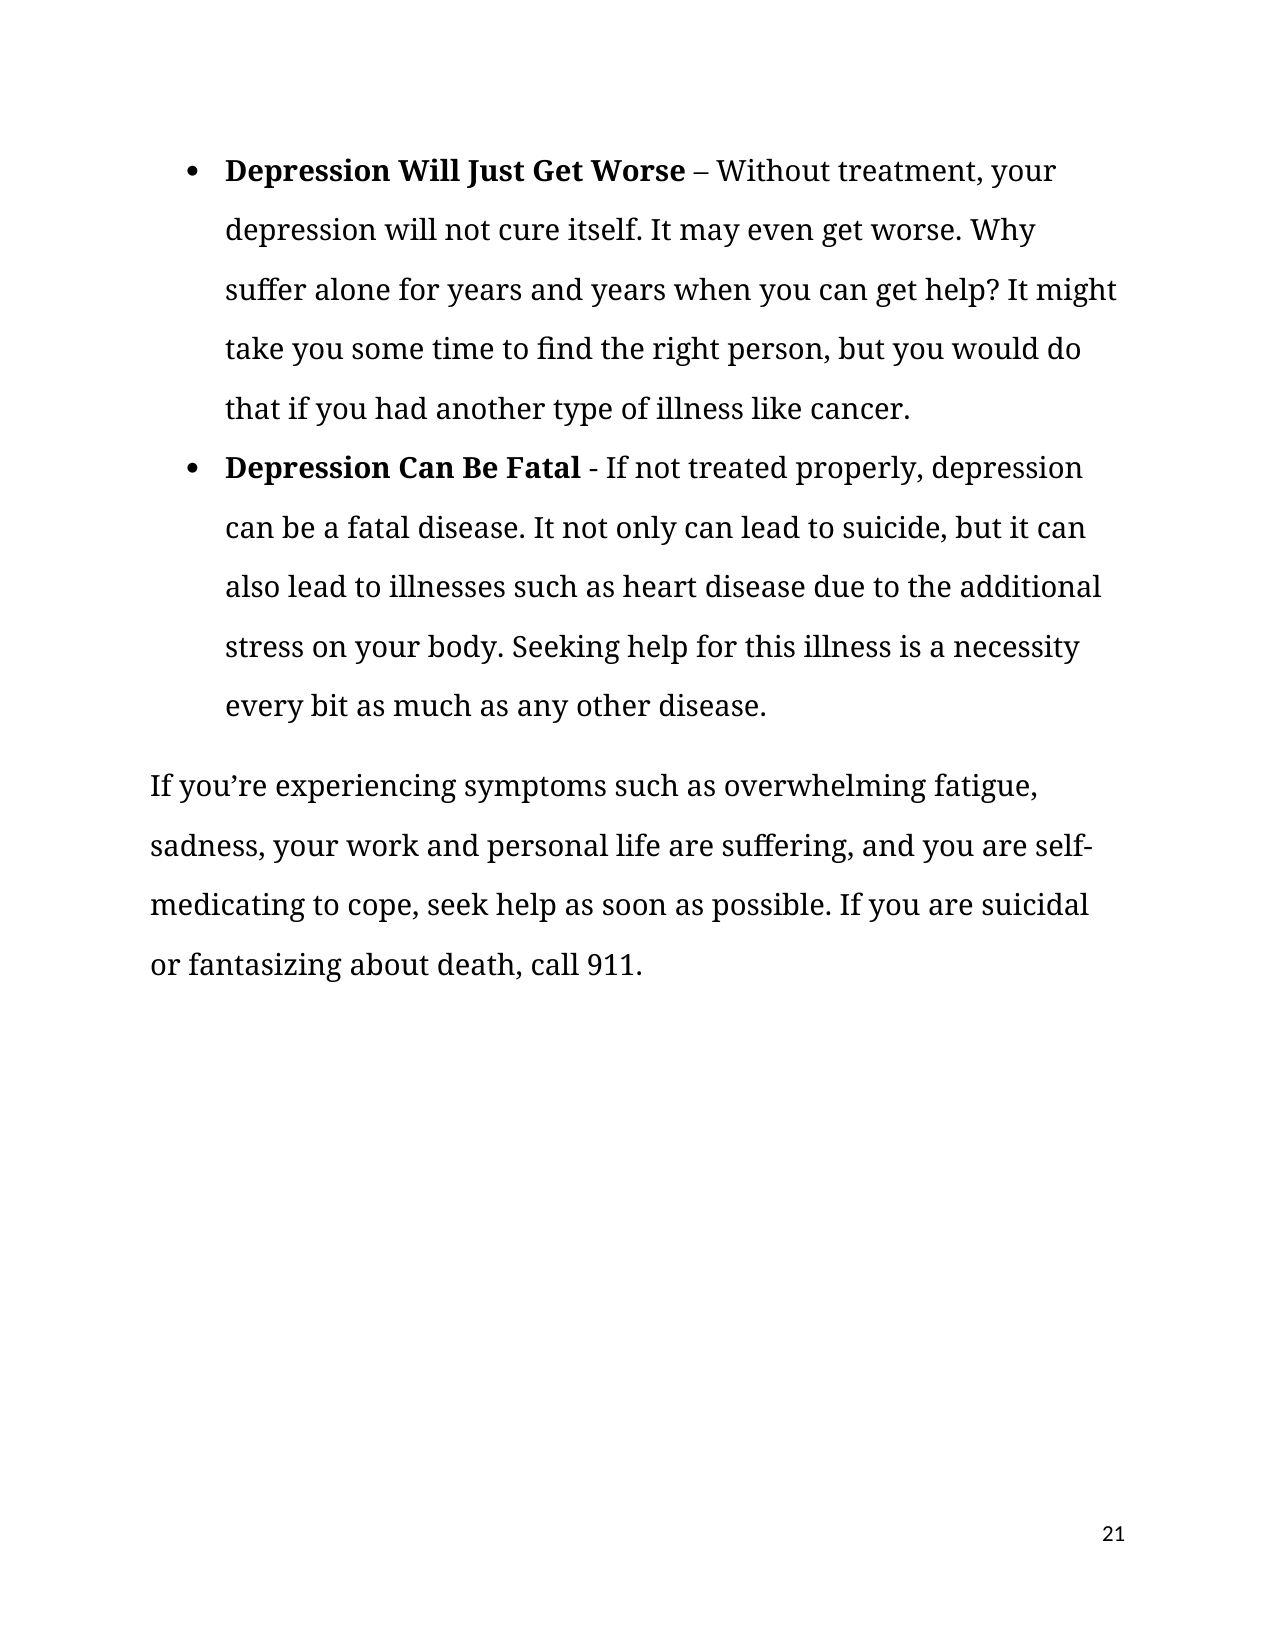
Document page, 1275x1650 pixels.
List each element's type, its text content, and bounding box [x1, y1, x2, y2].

text If you’re experiencing symptoms such as overwhelming fatigue, sadness, your work and personal life are suffering, and you are self-medicating to cope, seek help as soon as possible. If you are suicidal or fantasizing about death, call 911. [150, 766, 1125, 984]
list Depression Can Be Fatal - If not treated properly, depression can be a fatal disease. It not only can lead to suicide, but it can also lead to illnesses such as heart disease due to the additional stress on your body. Seeking help for this illness is a necessity every bit as much as any other disease. [187, 447, 1125, 725]
list Depression Will Just Get Worse – Without treatment, your depression will not cure itself. It may even get worse. Why suffer alone for years and years when you can get help? It might take you some time to find the right person, but you would do that if you had another type of illness like cancer. [187, 150, 1125, 428]
